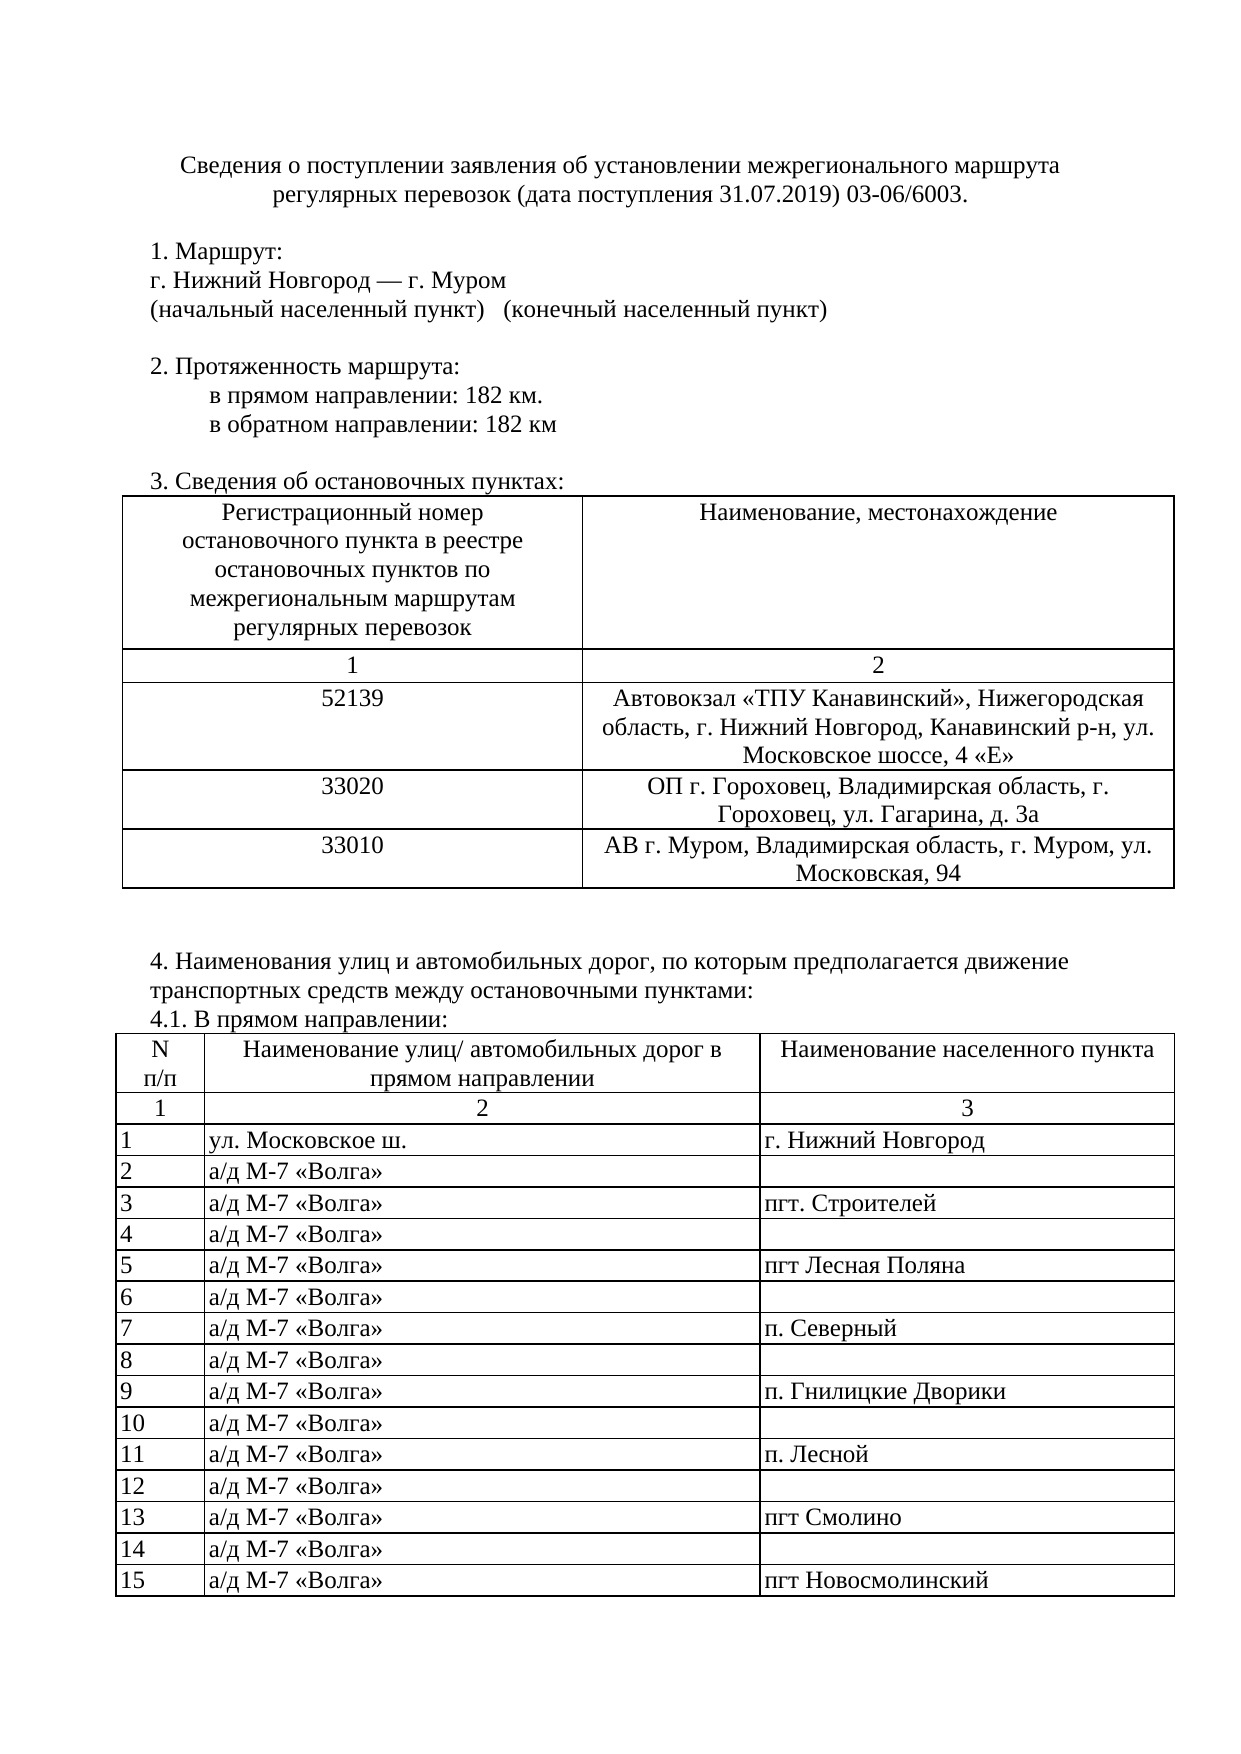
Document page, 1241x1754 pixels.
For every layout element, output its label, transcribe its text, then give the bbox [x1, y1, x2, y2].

table_cell 52139 [123, 683, 582, 769]
table_cell [761, 1282, 1174, 1312]
text в прямом направлении: 182 км. [150, 380, 1090, 409]
table_cell 7 [117, 1313, 204, 1343]
table_cell Автовокзал «ТПУ Канавинский», Нижегородская область, г. Нижний Новгород, Канавинский р-н, ул. Московское шоссе, 4 «Е» [583, 683, 1173, 769]
table_cell [761, 1345, 1174, 1375]
table_cell п. Лесной [761, 1439, 1174, 1469]
table_cell [761, 1408, 1174, 1438]
table_cell 11 [117, 1439, 204, 1469]
table_cell 9 [117, 1376, 204, 1406]
table_cell 8 [117, 1345, 204, 1375]
table_header Наименование улиц/ автомобильных дорог в прямом направлении [205, 1034, 759, 1092]
table_cell ул. Московское ш. [205, 1125, 759, 1154]
table_cell 3 [761, 1093, 1174, 1123]
table_header Наименование, местонахождение [583, 497, 1173, 648]
table_cell пгт. Строителей [761, 1188, 1174, 1217]
table_cell а/д М-7 «Волга» [205, 1502, 759, 1532]
table_cell 2 [583, 650, 1173, 681]
table_cell [761, 1219, 1174, 1249]
table_cell 5 [117, 1251, 204, 1280]
text 4.1. В прямом направлении: [150, 1004, 1090, 1033]
table_cell 1 [117, 1125, 204, 1154]
table_cell [761, 1471, 1174, 1501]
table_cell а/д М-7 «Волга» [205, 1219, 759, 1249]
table_cell а/д М-7 «Волга» [205, 1408, 759, 1438]
table_cell 10 [117, 1408, 204, 1438]
table_cell а/д М-7 «Волга» [205, 1439, 759, 1469]
table_cell 3 [117, 1188, 204, 1217]
table_cell 15 [117, 1565, 204, 1595]
table_cell а/д М-7 «Волга» [205, 1345, 759, 1375]
table_cell 1 [123, 650, 582, 681]
table_cell г. Нижний Новгород [761, 1125, 1174, 1154]
table_cell [761, 1156, 1174, 1186]
table_cell АВ г. Муром, Владимирская область, г. Муром, ул. Московская, 94 [583, 830, 1173, 887]
table_cell 14 [117, 1534, 204, 1563]
table_cell а/д М-7 «Волга» [205, 1376, 759, 1406]
table_cell 2 [205, 1093, 759, 1123]
table_cell пгт Лесная Поляна [761, 1251, 1174, 1280]
table_cell 1 [117, 1093, 204, 1123]
table_cell а/д М-7 «Волга» [205, 1188, 759, 1217]
table_cell а/д М-7 «Волга» [205, 1156, 759, 1186]
table_cell а/д М-7 «Волга» [205, 1251, 759, 1280]
table_cell а/д М-7 «Волга» [205, 1313, 759, 1343]
table_cell пгт Смолино [761, 1502, 1174, 1532]
table_cell а/д М-7 «Волга» [205, 1471, 759, 1501]
table_header Регистрационный номер остановочного пункта в реестре остановочных пунктов по межрегиональным маршрутам регулярных перевозок [123, 497, 582, 648]
table_cell а/д М-7 «Волга» [205, 1565, 759, 1595]
table_cell а/д М-7 «Волга» [205, 1534, 759, 1563]
table_cell 6 [117, 1282, 204, 1312]
text г. Нижний Новгород — г. Муром [150, 265, 1090, 294]
text 2. Протяженность маршрута: [150, 351, 1090, 380]
table_cell п. Гнилицкие Дворики [761, 1376, 1174, 1406]
text (начальный населенный пункт) (конечный населенный пункт) [150, 294, 1090, 322]
table_cell 33010 [123, 830, 582, 887]
table_cell 2 [117, 1156, 204, 1186]
table_cell 33020 [123, 771, 582, 828]
text Сведения о поступлении заявления об установлении межрегионального маршрута регулярных перевозок (дата поступления 31.07.2019) 03-06/6003. [150, 150, 1090, 207]
text 4. Наименования улиц и автомобильных дорог, по которым предполагается движение транспортных средств между остановочными пунктами: [150, 946, 1090, 1004]
text 1. Маршрут: [150, 236, 1090, 265]
table_cell 4 [117, 1219, 204, 1249]
table_cell 12 [117, 1471, 204, 1501]
text 3. Сведения об остановочных пунктах: [150, 466, 1090, 495]
table_cell пгт Новосмолинский [761, 1565, 1174, 1595]
table_cell п. Северный [761, 1313, 1174, 1343]
table_header Наименование населенного пункта [761, 1034, 1174, 1092]
table_cell ОП г. Гороховец, Владимирская область, г. Гороховец, ул. Гагарина, д. 3а [583, 771, 1173, 828]
table_header N п/п [117, 1034, 204, 1092]
table_cell [761, 1534, 1174, 1563]
table_cell а/д М-7 «Волга» [205, 1282, 759, 1312]
text в обратном направлении: 182 км [150, 409, 1090, 437]
table_cell 13 [117, 1502, 204, 1532]
